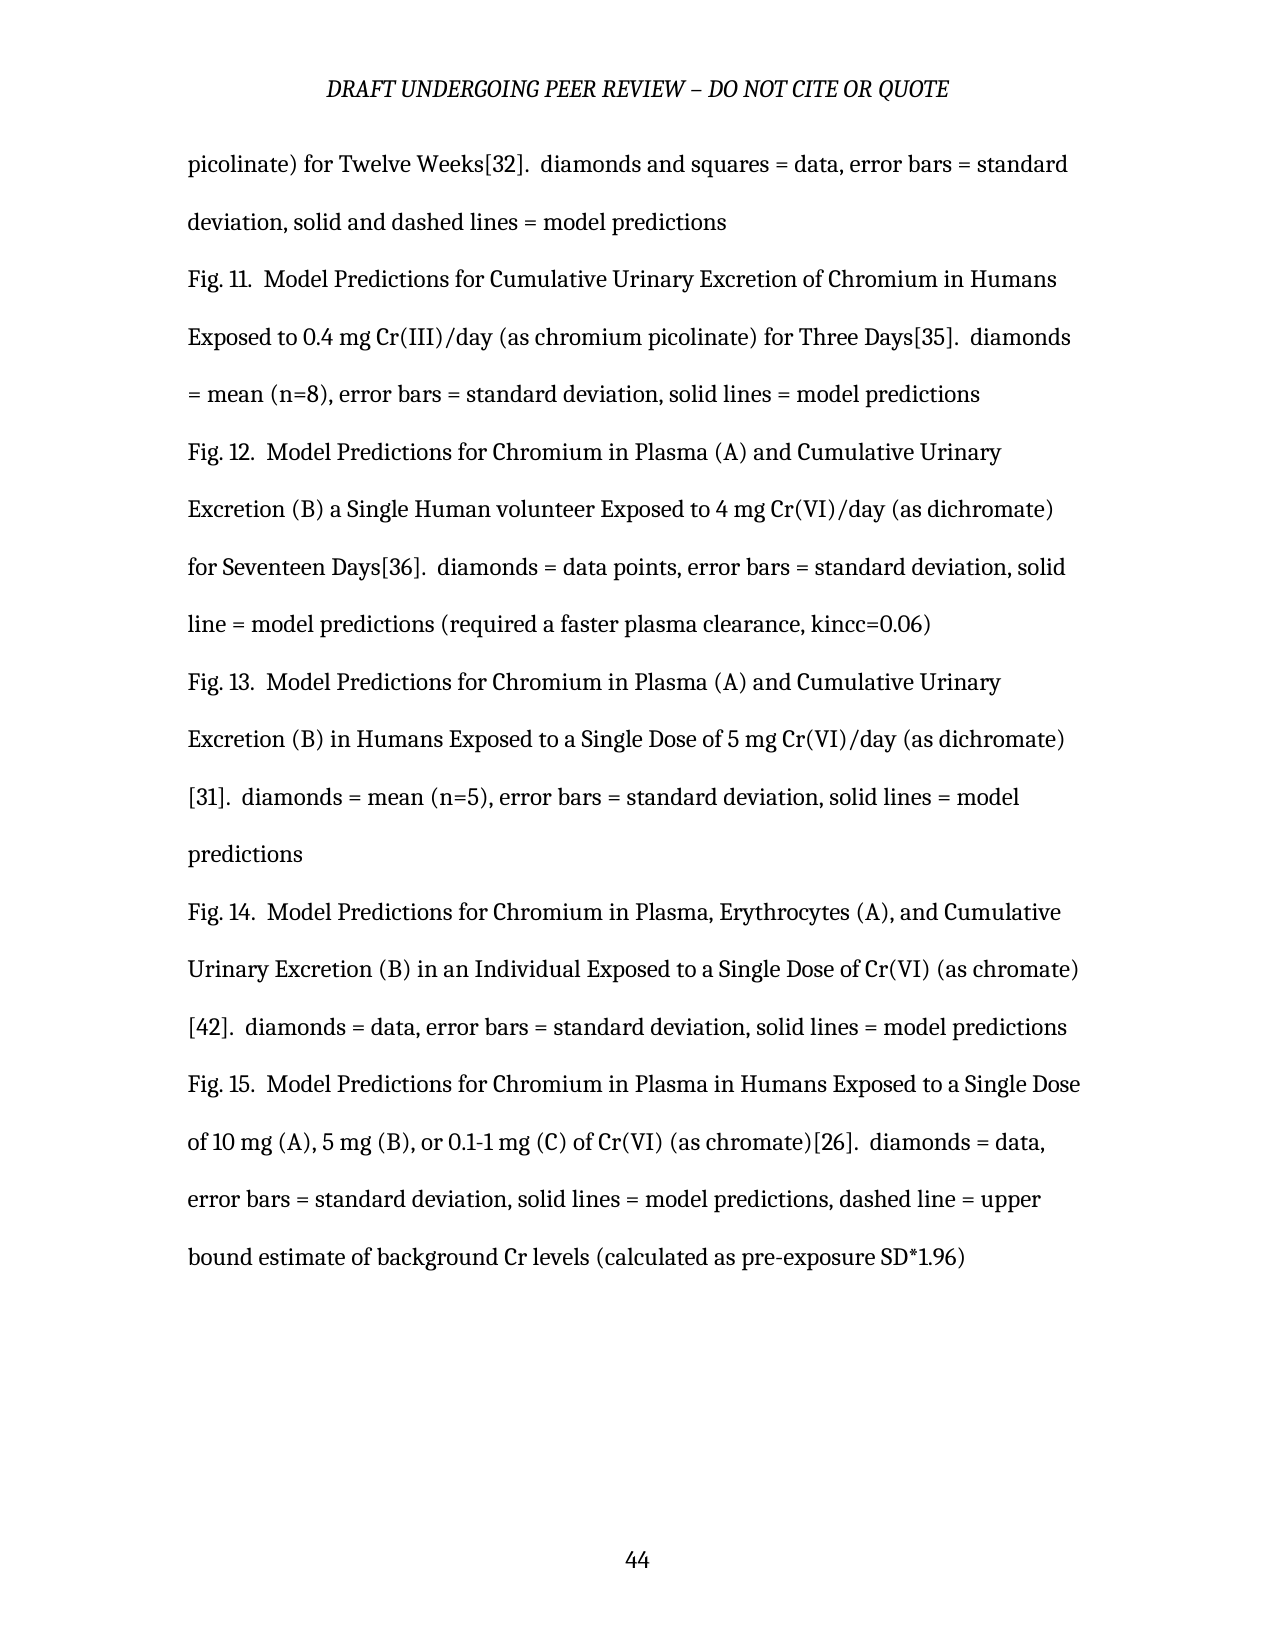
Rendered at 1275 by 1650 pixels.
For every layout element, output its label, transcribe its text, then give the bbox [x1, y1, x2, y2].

text Fig. 11. Model Predictions for Cumulative Urinary Excretion of Chromium in Humans Exposed to 0.4 mg Cr(III)/day (as chromium picolinate) for Three Days[35]. diamonds = mean (n=8), error bars = standard deviation, solid lines = model predictions [187, 265, 1087, 409]
text Fig. 12. Model Predictions for Chromium in Plasma (A) and Cumulative Urinary Excretion (B) a Single Human volunteer Exposed to 4 mg Cr(VI)/day (as dichromate) for Seventeen Days[36]. diamonds = data points, error bars = standard deviation, solid line = model predictions (required a faster plasma clearance, kincc=0.06) [187, 437, 1087, 639]
text Fig. 15. Model Predictions for Chromium in Plasma in Humans Exposed to a Single Dose of 10 mg (A), 5 mg (B), or 0.1-1 mg (C) of Cr(VI) (as chromate)[26]. diamonds = data, error bars = standard deviation, solid lines = model predictions, dashed line = upper bound estimate of background Cr levels (calculated as pre-exposure SD*1.96) [187, 1070, 1087, 1271]
text Fig. 14. Model Predictions for Chromium in Plasma, Erythrocytes (A), and Cumulative Urinary Excretion (B) in an Individual Exposed to a Single Dose of Cr(VI) (as chromate)[42]. diamonds = data, error bars = standard deviation, solid lines = model predictions [187, 897, 1087, 1041]
text Fig. 13. Model Predictions for Chromium in Plasma (A) and Cumulative Urinary Excretion (B) in Humans Exposed to a Single Dose of 5 mg Cr(VI)/day (as dichromate)[31]. diamonds = mean (n=5), error bars = standard deviation, solid lines = model predictions [187, 667, 1087, 869]
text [187, 150, 1087, 236]
